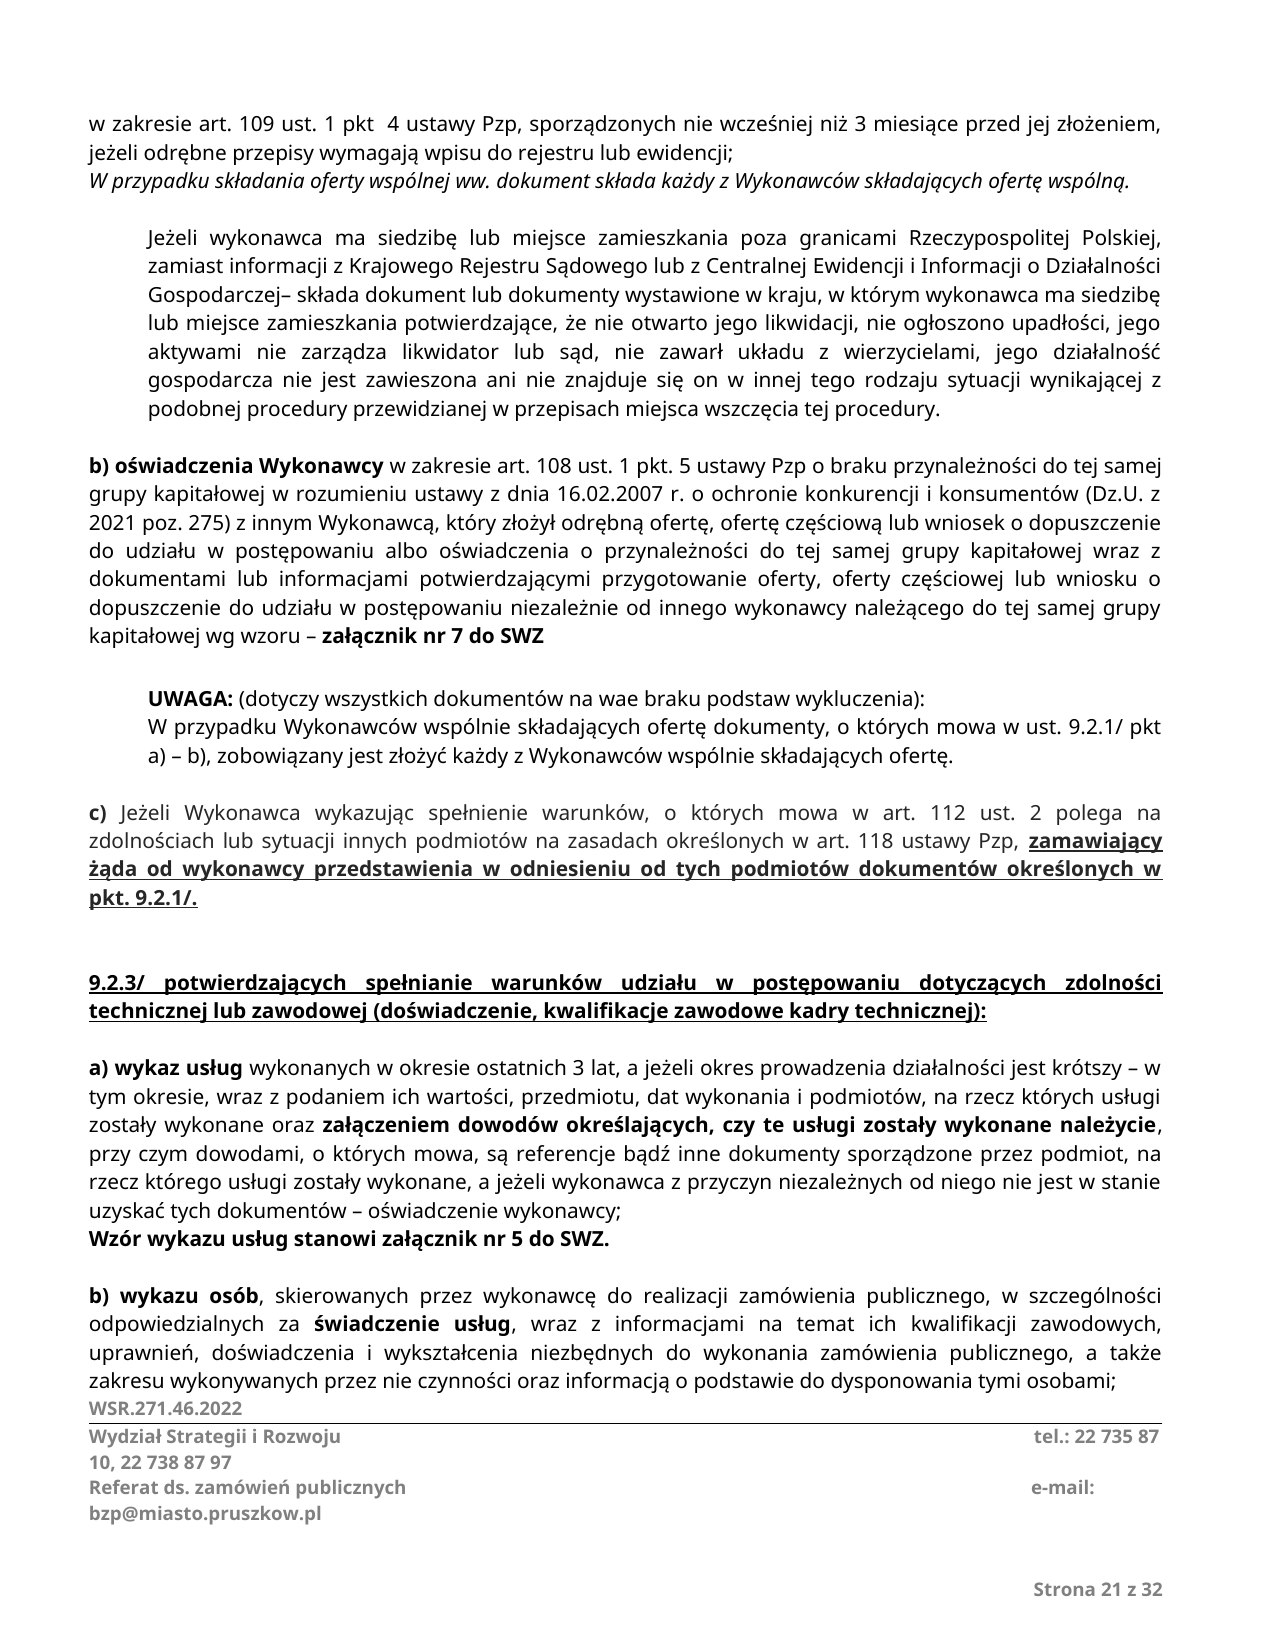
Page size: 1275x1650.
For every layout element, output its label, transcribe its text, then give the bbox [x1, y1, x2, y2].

text a) wykaz usług wykonanych w okresie ostatnich 3 lat, a jeżeli okres prowadzenia działalności jest krótszy – w tym okresie, wraz z podaniem ich wartości, przedmiotu, dat wykonania i podmiotów, na rzecz których usługi zostały wykonane oraz załączeniem dowodów określających, czy te usługi zostały wykonane należycie, przy czym dowodami, o których mowa, są referencje bądź inne dokumenty sporządzone przez podmiot, na rzecz którego usługi zostały wykonane, a jeżeli wykonawca z przyczyn niezależnych od niego nie jest w stanie uzyskać tych dokumentów – oświadczenie wykonawcy; [89, 1053, 1162, 1224]
text W przypadku Wykonawców wspólnie składających ofertę dokumenty, o których mowa w ust. 9.2.1/ pkt a) – b), zobowiązany jest złożyć każdy z Wykonawców wspólnie składających ofertę. [148, 712, 1162, 769]
text c) Jeżeli Wykonawca wykazując spełnienie warunków, o których mowa w art. 112 ust. 2 polega na zdolnościach lub sytuacji innych podmiotów na zasadach określonych w art. 118 ustawy Pzp, zamawiający żąda od wykonawcy przedstawienia w odniesieniu od tych podmiotów dokumentów określonych w pkt. 9.2.1/. [89, 880, 1162, 911]
text 9.2.3/ potwierdzających spełnianie warunków udziału w postępowaniu dotyczących zdolności technicznej lub zawodowej (doświadczenie, kwalifikacje zawodowe kadry technicznej): [89, 968, 1162, 992]
text Jeżeli wykonawca ma siedzibę lub miejsce zamieszkania poza granicami Rzeczypospolitej Polskiej, zamiast informacji z Krajowego Rejestru Sądowego lub z Centralnej Ewidencji i Informacji o Działalności Gospodarczej– składa dokument lub dokumenty wystawione w kraju, w którym wykonawca ma siedzibę lub miejsce zamieszkania potwierdzające, że nie otwarto jego likwidacji, nie ogłoszono upadłości, jego aktywami nie zarządza likwidator lub sąd, nie zawarł układu z wierzycielami, jego działalność gospodarcza nie jest zawieszona ani nie znajduje się on w innej tego rodzaju sytuacji wynikającej z podobnej procedury przewidzianej w przepisach miejsca wszczęcia tej procedury. [148, 223, 1162, 422]
text UWAGA: (dotyczy wszystkich dokumentów na wae braku podstaw wykluczenia): [148, 684, 1162, 712]
text b) oświadczenia Wykonawcy w zakresie art. 108 ust. 1 pkt. 5 ustawy Pzp o braku przynależności do tej samej grupy kapitałowej w rozumieniu ustawy z dnia 16.02.2007 r. o ochronie konkurencji i konsumentów (Dz.U. z 2021 poz. 275) z innym Wykonawcą, który złożył odrębną ofertę, ofertę częściową lub wniosek o dopuszczenie do udziału w postępowaniu albo oświadczenia o przynależności do tej samej grupy kapitałowej wraz z dokumentami lub informacjami potwierdzającymi przygotowanie oferty, oferty częściowej lub wniosku o dopuszczenie do udziału w postępowaniu niezależnie od innego wykonawcy należącego do tej samej grupy kapitałowej wg wzoru – załącznik nr 7 do SWZ [89, 451, 1162, 650]
text Wzór wykazu usług stanowi załącznik nr 5 do SWZ. [89, 1224, 1162, 1253]
text c) Jeżeli Wykonawca wykazując spełnienie warunków, o których mowa w art. 112 ust. 2 polega na zdolnościach lub sytuacji innych podmiotów na zasadach określonych w art. 118 ustawy Pzp, zamawiający żąda od wykonawcy przedstawienia w odniesieniu od tych podmiotów dokumentów określonych w pkt. 9.2.1/. [89, 798, 1162, 879]
text b) wykazu osób, skierowanych przez wykonawcę do realizacji zamówienia publicznego, w szczególności odpowiedzialnych za świadczenie usług, wraz z informacjami na temat ich kwalifikacji zawodowych, uprawnień, doświadczenia i wykształcenia niezbędnych do wykonania zamówienia publicznego, a także zakresu wykonywanych przez nie czynności oraz informacją o podstawie do dysponowania tymi osobami; [89, 1281, 1162, 1395]
text W przypadku składania oferty wspólnej ww. dokument składa każdy z Wykonawców składających ofertę wspólną. [89, 166, 1162, 195]
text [89, 109, 1162, 166]
text 9.2.3/ potwierdzających spełnianie warunków udziału w postępowaniu dotyczących zdolności technicznej lub zawodowej (doświadczenie, kwalifikacje zawodowe kadry technicznej): [89, 994, 1162, 1025]
